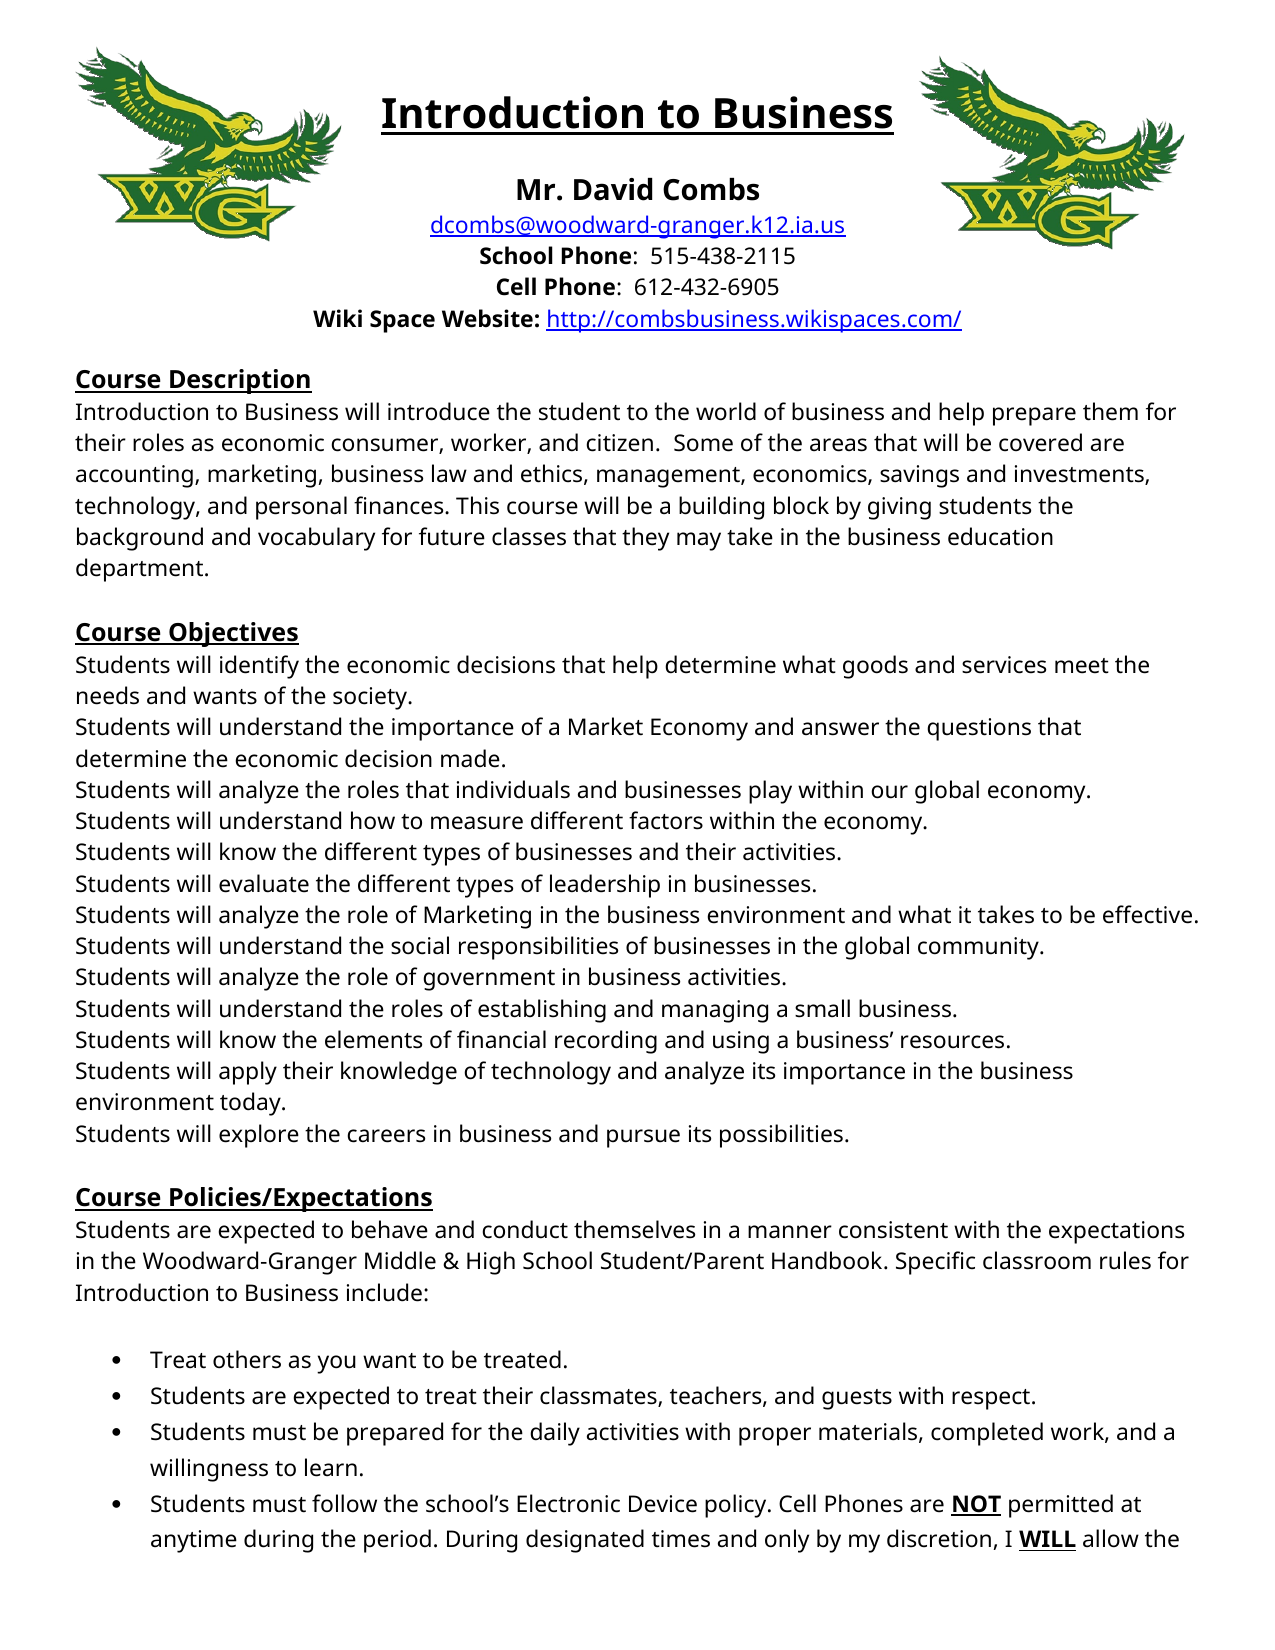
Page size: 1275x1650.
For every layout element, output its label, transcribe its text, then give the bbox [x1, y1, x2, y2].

text Students will analyze the role of government in business activities. [75, 961, 1200, 992]
text Mr. David Combs [75, 169, 1200, 209]
text Students will analyze the role of Marketing in the business environment and what it takes to be effective. [75, 899, 1200, 930]
text Course Policies/Expectations [75, 1180, 1200, 1214]
text Students will evaluate the different types of leadership in businesses. [75, 867, 1200, 899]
text Students will understand the roles of establishing and managing a small business. [75, 992, 1200, 1024]
picture [75, 141, 344, 169]
text Students are expected to behave and conduct themselves in a manner consistent with the expectations in the Woodward-Granger Middle & High School Student/Parent Handbook. Specific classroom rules for Introduction to Business include: [75, 1214, 1200, 1308]
text Cell Phone: 612-432-6905 [75, 271, 1200, 303]
text Students will know the different types of businesses and their activities. [75, 836, 1200, 867]
text Wiki Space Website: http://combsbusiness.wikispaces.com/ [75, 303, 1200, 334]
list Students are expected to treat their classmates, teachers, and guests with respect. [112, 1380, 1200, 1411]
picture [75, 46, 344, 84]
list Students must be prepared for the daily activities with proper materials, completed work, and a willingness to learn. [112, 1416, 1200, 1483]
list Treat others as you want to be treated. [112, 1344, 1200, 1375]
text dcombs@woodward-granger.k12.ia.us [75, 209, 1200, 240]
text Course Objectives [75, 615, 1200, 649]
text Students will analyze the roles that individuals and businesses play within our global economy. [75, 774, 1200, 805]
picture [918, 55, 1188, 84]
text Course Description [75, 362, 1200, 396]
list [112, 1487, 1200, 1555]
text Introduction to Business [75, 84, 1200, 141]
text Students will understand the social responsibilities of businesses in the global community. [75, 930, 1200, 961]
text Students will know the elements of financial recording and using a business’ resources. [75, 1024, 1200, 1055]
text Students will identify the economic decisions that help determine what goods and services meet the needs and wants of the society. [75, 649, 1200, 711]
text Students will explore the careers in business and pursue its possibilities. [75, 1117, 1200, 1149]
text School Phone: 515-438-2115 [75, 240, 1200, 271]
text Students will apply their knowledge of technology and analyze its importance in the business environment today. [75, 1055, 1200, 1117]
text Introduction to Business will introduce the student to the world of business and help prepare them for their roles as economic consumer, worker, and citizen. Some of the areas that will be covered are accounting, marketing, business law and ethics, management, economics, savings and investments, technology, and personal finances. This course will be a building block by giving students the background and vocabulary for future classes that they may take in the business education department. [75, 396, 1200, 583]
picture [918, 141, 1188, 169]
text Students will understand the importance of a Market Economy and answer the questions that determine the economic decision made. [75, 711, 1200, 774]
text Students will understand how to measure different factors within the economy. [75, 805, 1200, 836]
